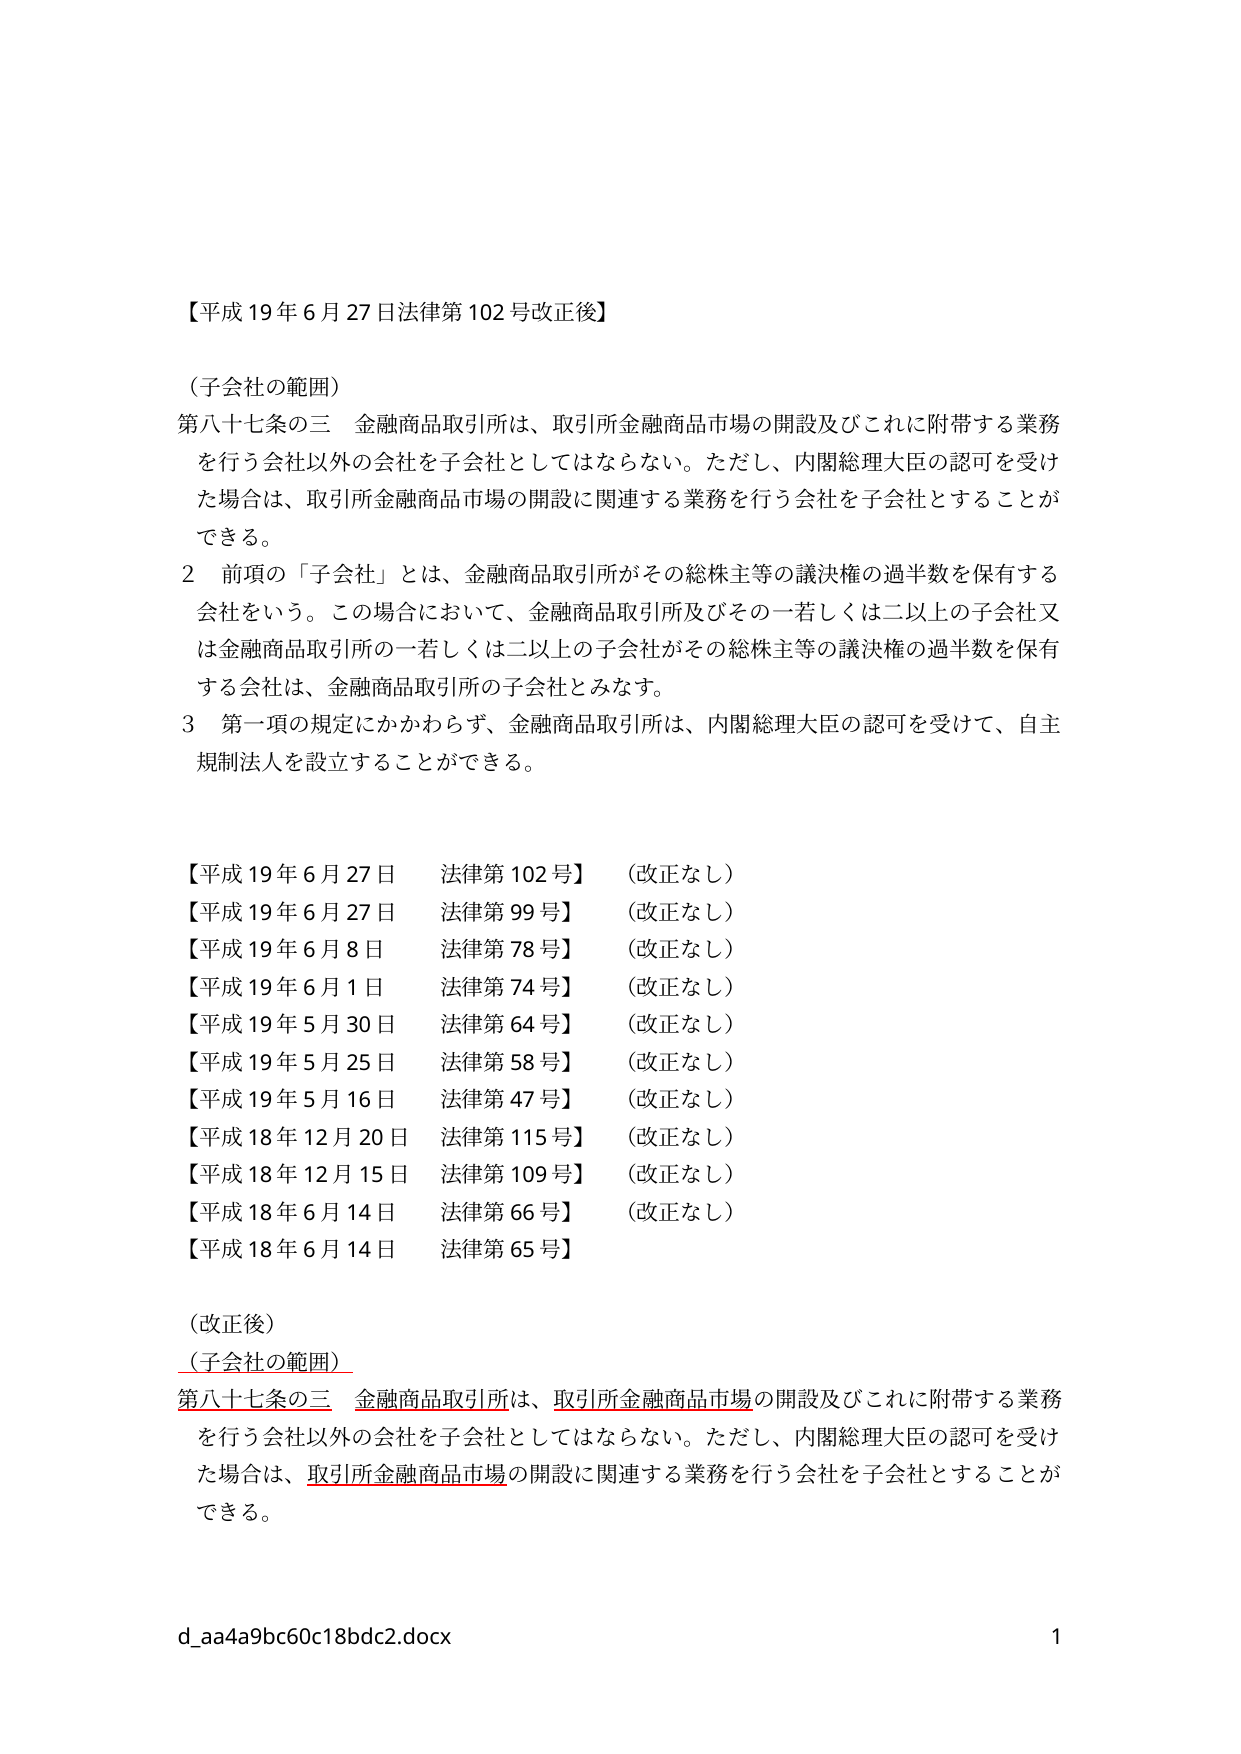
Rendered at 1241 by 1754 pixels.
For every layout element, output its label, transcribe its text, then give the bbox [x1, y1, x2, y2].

text （子会社の範囲） [177, 367, 1063, 404]
text 【平成19年6月27日 法律第99号】 （改正なし） [177, 892, 1063, 929]
text ３ 第一項の規定にかかわらず、金融商品取引所は、内閣総理大臣の認可を受けて、自主規制法人を設立することができる。 [177, 704, 1063, 779]
text 【平成19年5月30日 法律第64号】 （改正なし） [177, 1004, 1063, 1042]
text 【平成19年6月27日法律第102号改正後】 [177, 292, 1063, 329]
text 第八十七条の三 金融商品取引所は、取引所金融商品市場の開設及びこれに附帯する業務を行う会社以外の会社を子会社としてはならない。ただし、内閣総理大臣の認可を受けた場合は、取引所金融商品市場の開設に関連する業務を行う会社を子会社とすることができる。 [177, 1379, 1063, 1529]
text 【平成19年6月8日 法律第78号】 （改正なし） [177, 929, 1063, 967]
text 【平成18年6月14日 法律第66号】 （改正なし） [177, 1192, 1063, 1229]
text 【平成19年5月25日 法律第58号】 （改正なし） [177, 1042, 1063, 1079]
text 【平成18年6月14日 法律第65号】 [177, 1229, 1063, 1267]
text 【平成18年12月15日 法律第109号】 （改正なし） [177, 1154, 1063, 1192]
text 【平成19年5月16日 法律第47号】 （改正なし） [177, 1079, 1063, 1117]
text ２ 前項の「子会社」とは、金融商品取引所がその総株主等の議決権の過半数を保有する会社をいう。この場合において、金融商品取引所及びその一若しくは二以上の子会社又は金融商品取引所の一若しくは二以上の子会社がその総株主等の議決権の過半数を保有する会社は、金融商品取引所の子会社とみなす。 [177, 554, 1063, 704]
text （改正後） [177, 1304, 1063, 1342]
text 【平成18年12月20日 法律第115号】 （改正なし） [177, 1117, 1063, 1154]
text （子会社の範囲） [177, 1342, 1063, 1379]
text 【平成19年6月1日 法律第74号】 （改正なし） [177, 967, 1063, 1004]
text 【平成19年6月27日 法律第102号】 （改正なし） [177, 854, 1063, 892]
text 第八十七条の三 金融商品取引所は、取引所金融商品市場の開設及びこれに附帯する業務を行う会社以外の会社を子会社としてはならない。ただし、内閣総理大臣の認可を受けた場合は、取引所金融商品市場の開設に関連する業務を行う会社を子会社とすることができる。 [177, 404, 1063, 554]
